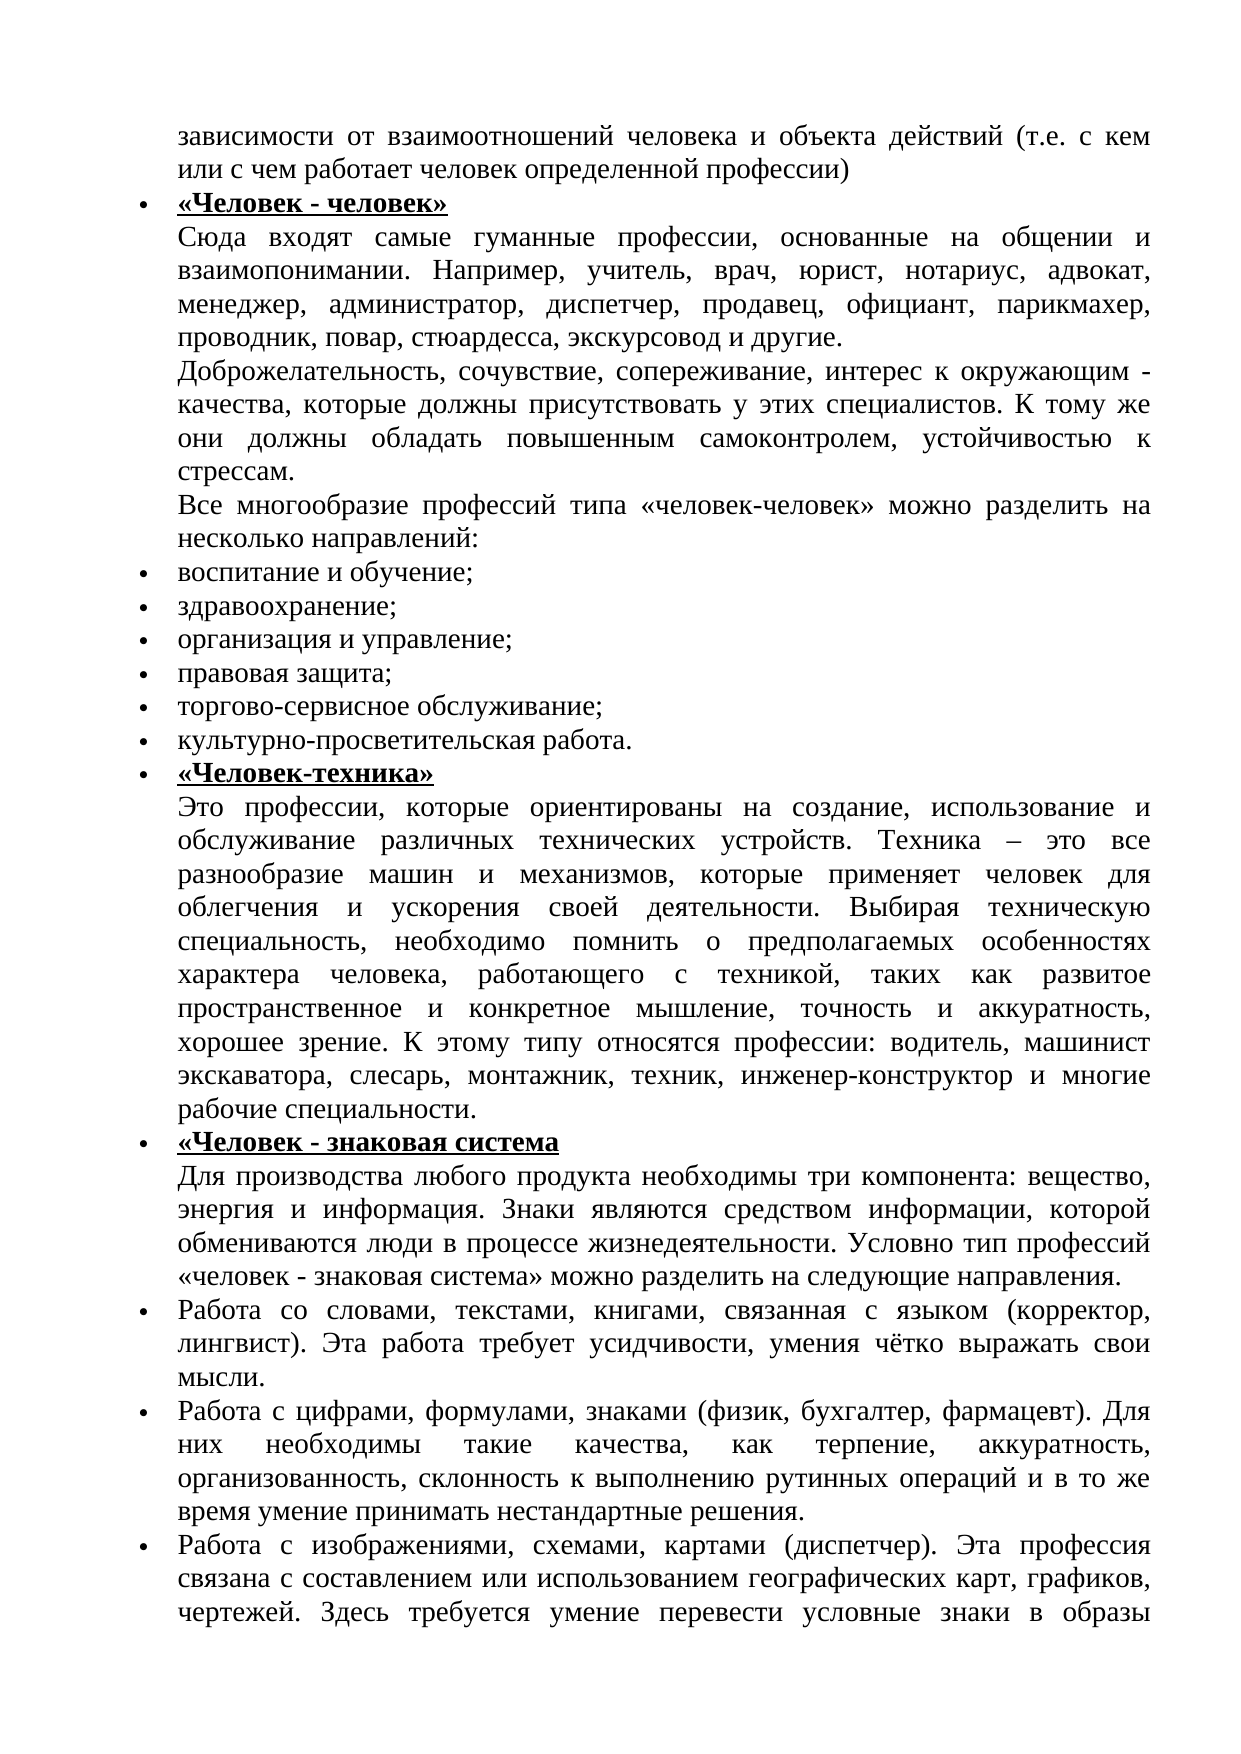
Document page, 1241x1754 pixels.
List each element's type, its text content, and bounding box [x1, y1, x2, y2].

list культурно-просветительская работа. [140, 722, 1152, 755]
list воспитание и обучение; [140, 554, 1152, 588]
text Все многообразие профессий типа «человек-человек» можно разделить на несколько направлений: [177, 487, 1152, 554]
list торгово-сервисное обслуживание; [140, 688, 1152, 722]
text Для производства любого продукта необходимы три компонента: вещество, энергия и информация. Знаки являются средством информации, которой обмениваются люди в процессе жизнедеятельности. Условно тип профессий «человек - знаковая система» можно разделить на следующие направления. [177, 1158, 1152, 1292]
list «Человек - знаковая система [140, 1124, 1152, 1158]
list Работа с цифрами, формулами, знаками (физик, бухгалтер, фармацевт). Для них необходимы такие качества, как терпение, аккуратность, организованность, склонность к выполнению рутинных операций и в то же время умение принимать нестандартные решения. [140, 1393, 1152, 1527]
list здравоохранение; [140, 588, 1152, 621]
list «Человек - человек» [140, 185, 1152, 219]
list правовая защита; [140, 655, 1152, 688]
list Работа со словами, текстами, книгами, связанная с языком (корректор, лингвист). Эта работа требует усидчивости, умения чётко выражать свои мысли. [140, 1292, 1152, 1393]
list «Человек-техника» [140, 755, 1152, 789]
text Это профессии, которые ориентированы на создание, использование и обслуживание различных технических устройств. Техника – это все разнообразие машин и механизмов, которые применяет человек для облегчения и ускорения своей деятельности. Выбирая техническую специальность, необходимо помнить о предполагаемых особенностях характера человека, работающего с техникой, таких как развитое пространственное и конкретное мышление, точность и аккуратность, хорошее зрение. К этому типу относятся профессии: водитель, машинист экскаватора, слесарь, монтажник, техник, инженер-конструктор и многие рабочие специальности. [177, 789, 1152, 1124]
list организация и управление; [140, 621, 1152, 655]
text Доброжелательность, сочувствие, сопереживание, интерес к окружающим - качества, которые должны присутствовать у этих специалистов. К тому же они должны обладать повышенным самоконтролем, устойчивостью к стрессам. [177, 353, 1152, 487]
text Сюда входят самые гуманные профессии, основанные на общении и взаимопонимании. Например, учитель, врач, юрист, нотариус, адвокат, менеджер, администратор, диспетчер, продавец, официант, парикмахер, проводник, повар, стюардесса, экскурсовод и другие. [177, 219, 1152, 353]
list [140, 1527, 1152, 1627]
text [177, 118, 1152, 185]
